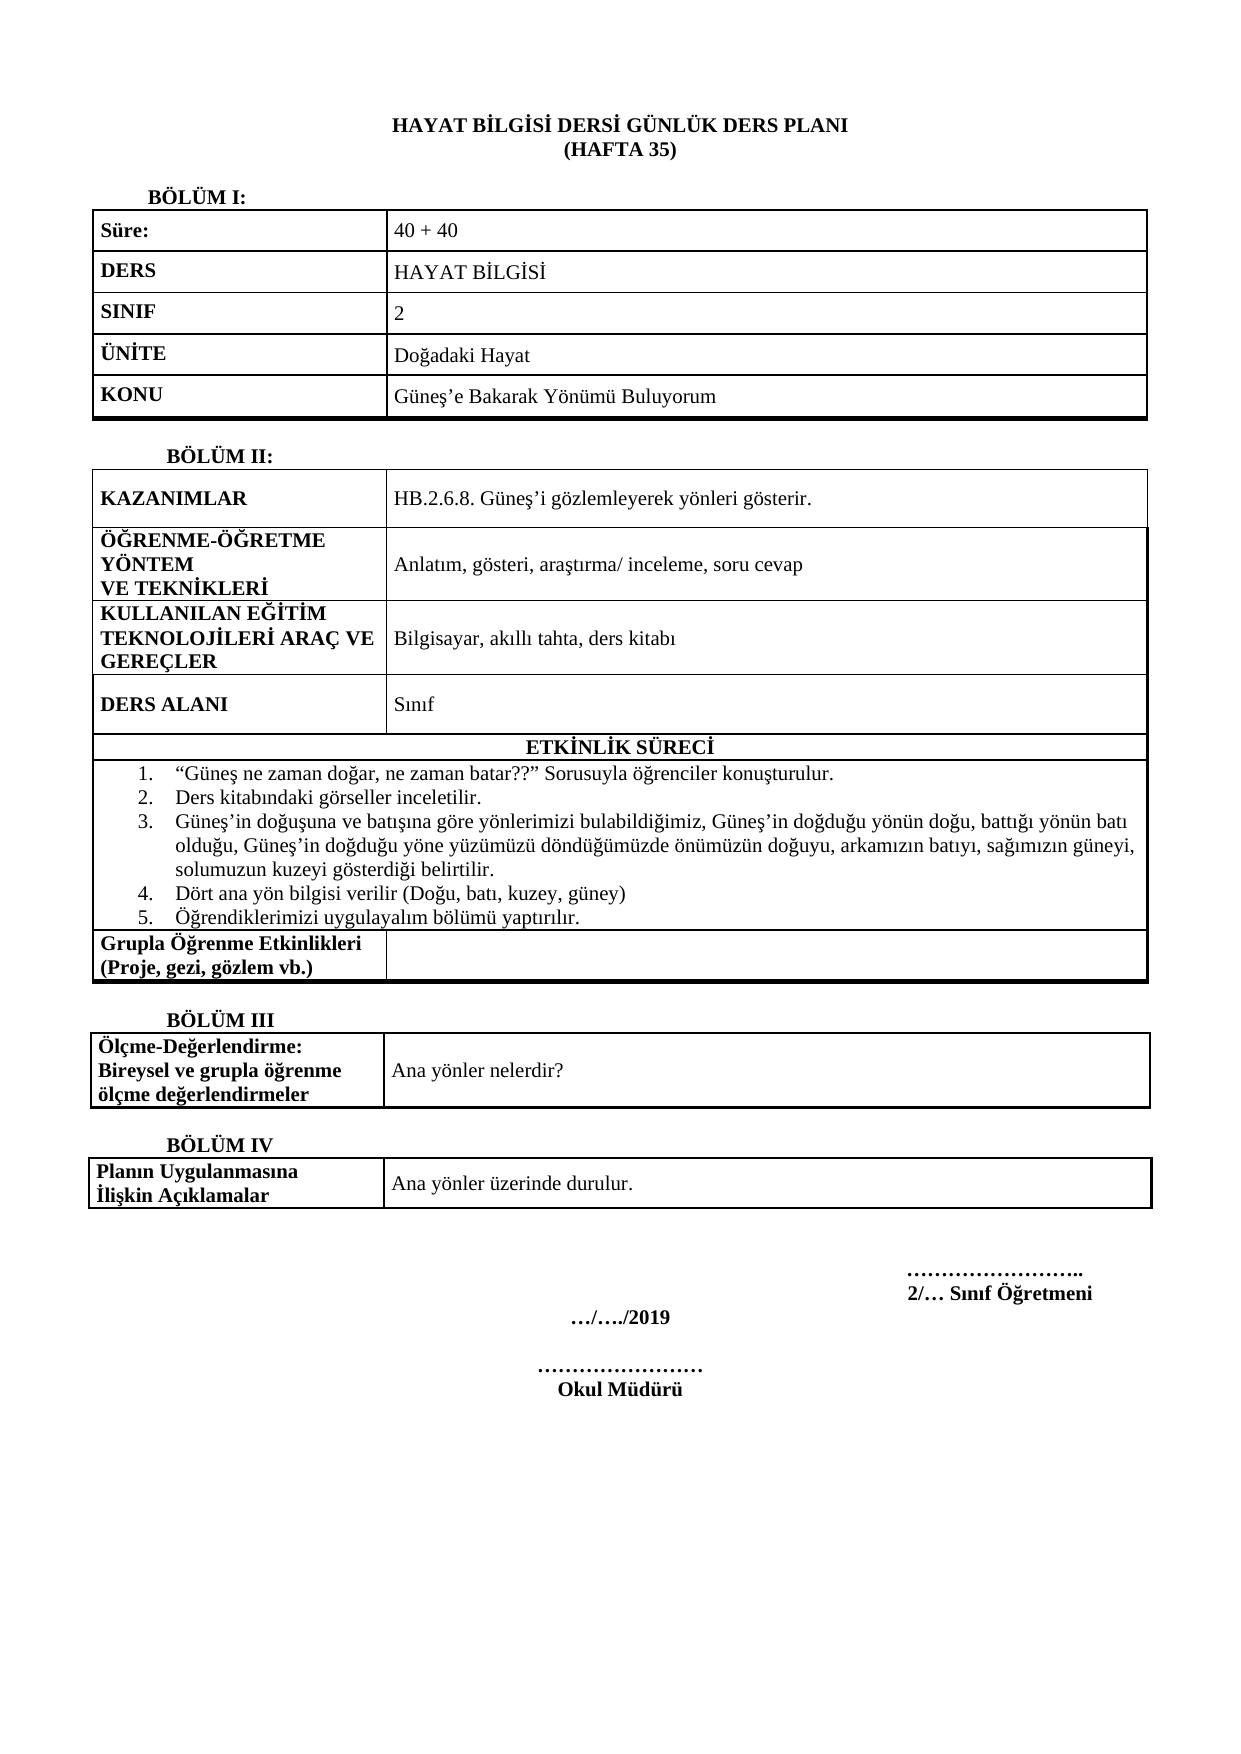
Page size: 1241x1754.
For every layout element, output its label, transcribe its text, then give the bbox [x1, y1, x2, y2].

table_cell DERS ALANI [94, 675, 386, 733]
table_header Süre: [94, 211, 386, 250]
table_cell Grupla Öğrenme Etkinlikleri (Proje, gezi, gözlem vb.) [94, 931, 386, 979]
table_cell Anlatım, gösteri, araştırma/ inceleme, soru cevap [387, 528, 1146, 600]
table_cell ETKİNLİK SÜRECİ [94, 735, 1146, 759]
table_cell ÜNİTE [94, 335, 386, 374]
text BÖLÜM I: [148, 185, 1092, 209]
text …………………… [148, 1353, 1092, 1377]
table_header 40 + 40 [388, 211, 1146, 250]
table_cell SINIF [94, 293, 386, 333]
table_header Ölçme-Değerlendirme: Bireysel ve grupla öğrenme ölçme değerlendirmeler [92, 1034, 383, 1106]
table_header KAZANIMLAR [93, 470, 386, 527]
table_cell Bilgisayar, akıllı tahta, ders kitabı [387, 601, 1146, 673]
table_cell ÖĞRENME-ÖĞRETME YÖNTEM VE TEKNİKLERİ [93, 528, 386, 600]
text HAYAT BİLGİSİ DERSİ GÜNLÜK DERS PLANI [148, 113, 1092, 137]
table_header Planın Uygulanmasına İlişkin Açıklamalar [90, 1159, 383, 1207]
table_cell DERS [94, 252, 386, 292]
table_cell [387, 931, 1146, 979]
table_cell Güneş’e Bakarak Yönümü Buluyorum [388, 376, 1146, 416]
text (HAFTA 35) [148, 137, 1092, 161]
table_cell Sınıf [387, 675, 1146, 733]
table_header Ana yönler üzerinde durulur. [385, 1159, 1150, 1207]
table_cell KONU [94, 376, 386, 416]
subtitle BÖLÜM III [148, 1008, 1092, 1032]
table_header Ana yönler nelerdir? [385, 1034, 1149, 1106]
table_cell KULLANILAN EĞİTİM TEKNOLOJİLERİ ARAÇ VE GEREÇLER [93, 601, 386, 673]
table_cell 2 [388, 293, 1146, 333]
subtitle BÖLÜM IV [148, 1133, 1092, 1157]
text 2/… Sınıf Öğretmeni [148, 1281, 1092, 1305]
table_cell Doğadaki Hayat [388, 335, 1146, 374]
table_cell “Güneş ne zaman doğar, ne zaman batar??” Sorusuyla öğrenciler konuşturulur. Ders kitabındaki görseller inceletilir. Güneş’in doğuşuna ve batışına göre yönlerimizi bulabildiğimiz, Güneş’in doğduğu yönün doğu, battığı yönün batı olduğu, Güneş’in doğduğu yöne yüzümüzü döndüğümüzde önümüzün doğuyu, arkamızın batıyı, sağımızın güneyi, solumuzun kuzeyi gösterdiği belirtilir. Dört ana yön bilgisi verilir (Doğu, batı, kuzey, güney) Öğrendiklerimizi uygulayalım bölümü yaptırılır. [94, 761, 1146, 929]
table_cell HAYAT BİLGİSİ [388, 252, 1146, 292]
text Okul Müdürü [148, 1377, 1092, 1401]
table_header HB.2.6.8. Güneş’i gözlemleyerek yönleri gösterir. [387, 470, 1147, 527]
text BÖLÜM II: [148, 444, 1092, 468]
text …………………….. [811, 1257, 1092, 1281]
text …/…./2019 [148, 1305, 1092, 1329]
